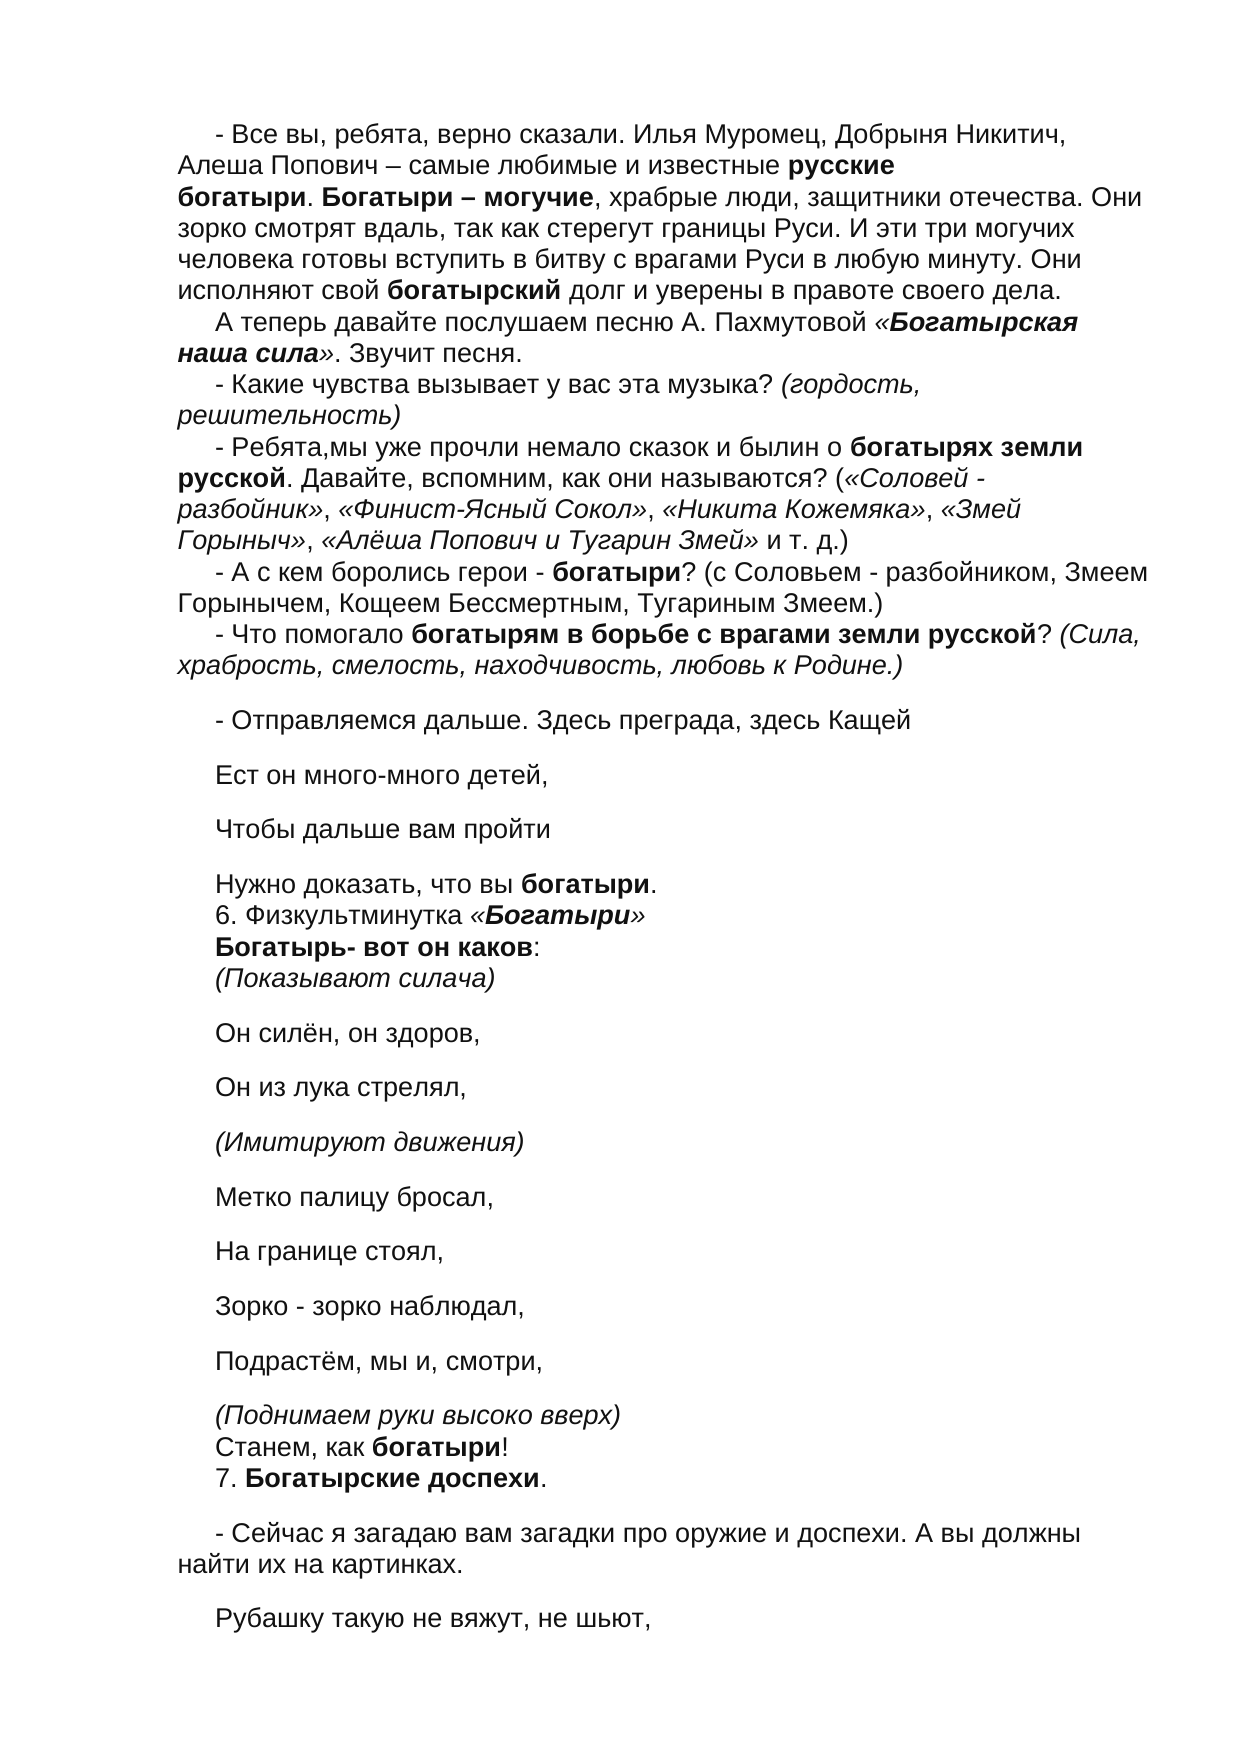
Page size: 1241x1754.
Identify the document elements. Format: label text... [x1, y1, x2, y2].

text Ест он много-много детей, [177, 759, 1152, 790]
text Метко палицу бросал, [177, 1181, 1152, 1212]
text 7. Богатырские доспехи. [177, 1462, 1152, 1493]
text - Какие чувства вызывает у вас эта музыка? (гордость, решительность) [177, 368, 1152, 431]
text Зорко - зорко наблюдал, [177, 1290, 1152, 1321]
text Он силён, он здоров, [177, 1017, 1152, 1048]
text Станем, как богатыри! [177, 1431, 1152, 1462]
text (Показывают силача) [177, 962, 1152, 993]
text А теперь давайте послушаем песню А. Пахмутовой «Богатырская наша сила». Звучит песня. [177, 306, 1152, 368]
text Он из лука стрелял, [177, 1071, 1152, 1102]
text (Поднимаем руки высоко вверх) [177, 1399, 1152, 1431]
text - Все вы, ребята, верно сказали. Илья Муромец, Добрыня Никитич, Алеша Попович – самые любимые и известные русские богатыри. Богатыри – могучие, храбрые люди, защитники отечества. Они зорко смотрят вдаль, так как стерегут границы Руси. И эти три могучих человека готовы вступить в битву с врагами Руси в любую минуту. Они исполняют свой богатырский долг и уверены в правоте своего дела. [177, 118, 1152, 306]
text - Отправляемся дальше. Здесь преграда, здесь Кащей [177, 704, 1152, 735]
text - Что помогало богатырям в борьбе с врагами земли русской? (Сила, храбрость, смелость, находчивость, любовь к Родине.) [177, 618, 1152, 681]
text 6. Физкультминутка «Богатыри» [177, 899, 1152, 931]
text Подрастём, мы и, смотри, [177, 1345, 1152, 1376]
text Рубашку такую не вяжут, не шьют, [177, 1602, 1152, 1634]
text Богатырь- вот он каков: [177, 931, 1152, 962]
text Нужно доказать, что вы богатыри. [177, 868, 1152, 899]
text Чтобы дальше вам пройти [177, 813, 1152, 845]
text - Ребята,мы уже прочли немало сказок и былин о богатырях земли русской. Давайте, вспомним, как они называются? («Соловей - разбойник», «Финист-Ясный Сокол», «Никита Кожемяка», «Змей Горыныч», «Алёша Попович и Тугарин Змей» и т. д.) [177, 431, 1152, 556]
text - А с кем боролись герои - богатыри? (с Соловьем - разбойником, Змеем Горынычем, Кощеем Бессмертным, Тугариным Змеем.) [177, 556, 1152, 618]
text На границе стоял, [177, 1235, 1152, 1267]
text (Имитируют движения) [177, 1126, 1152, 1157]
text - Сейчас я загадаю вам загадки про оружие и доспехи. А вы должны найти их на картинках. [177, 1517, 1152, 1579]
